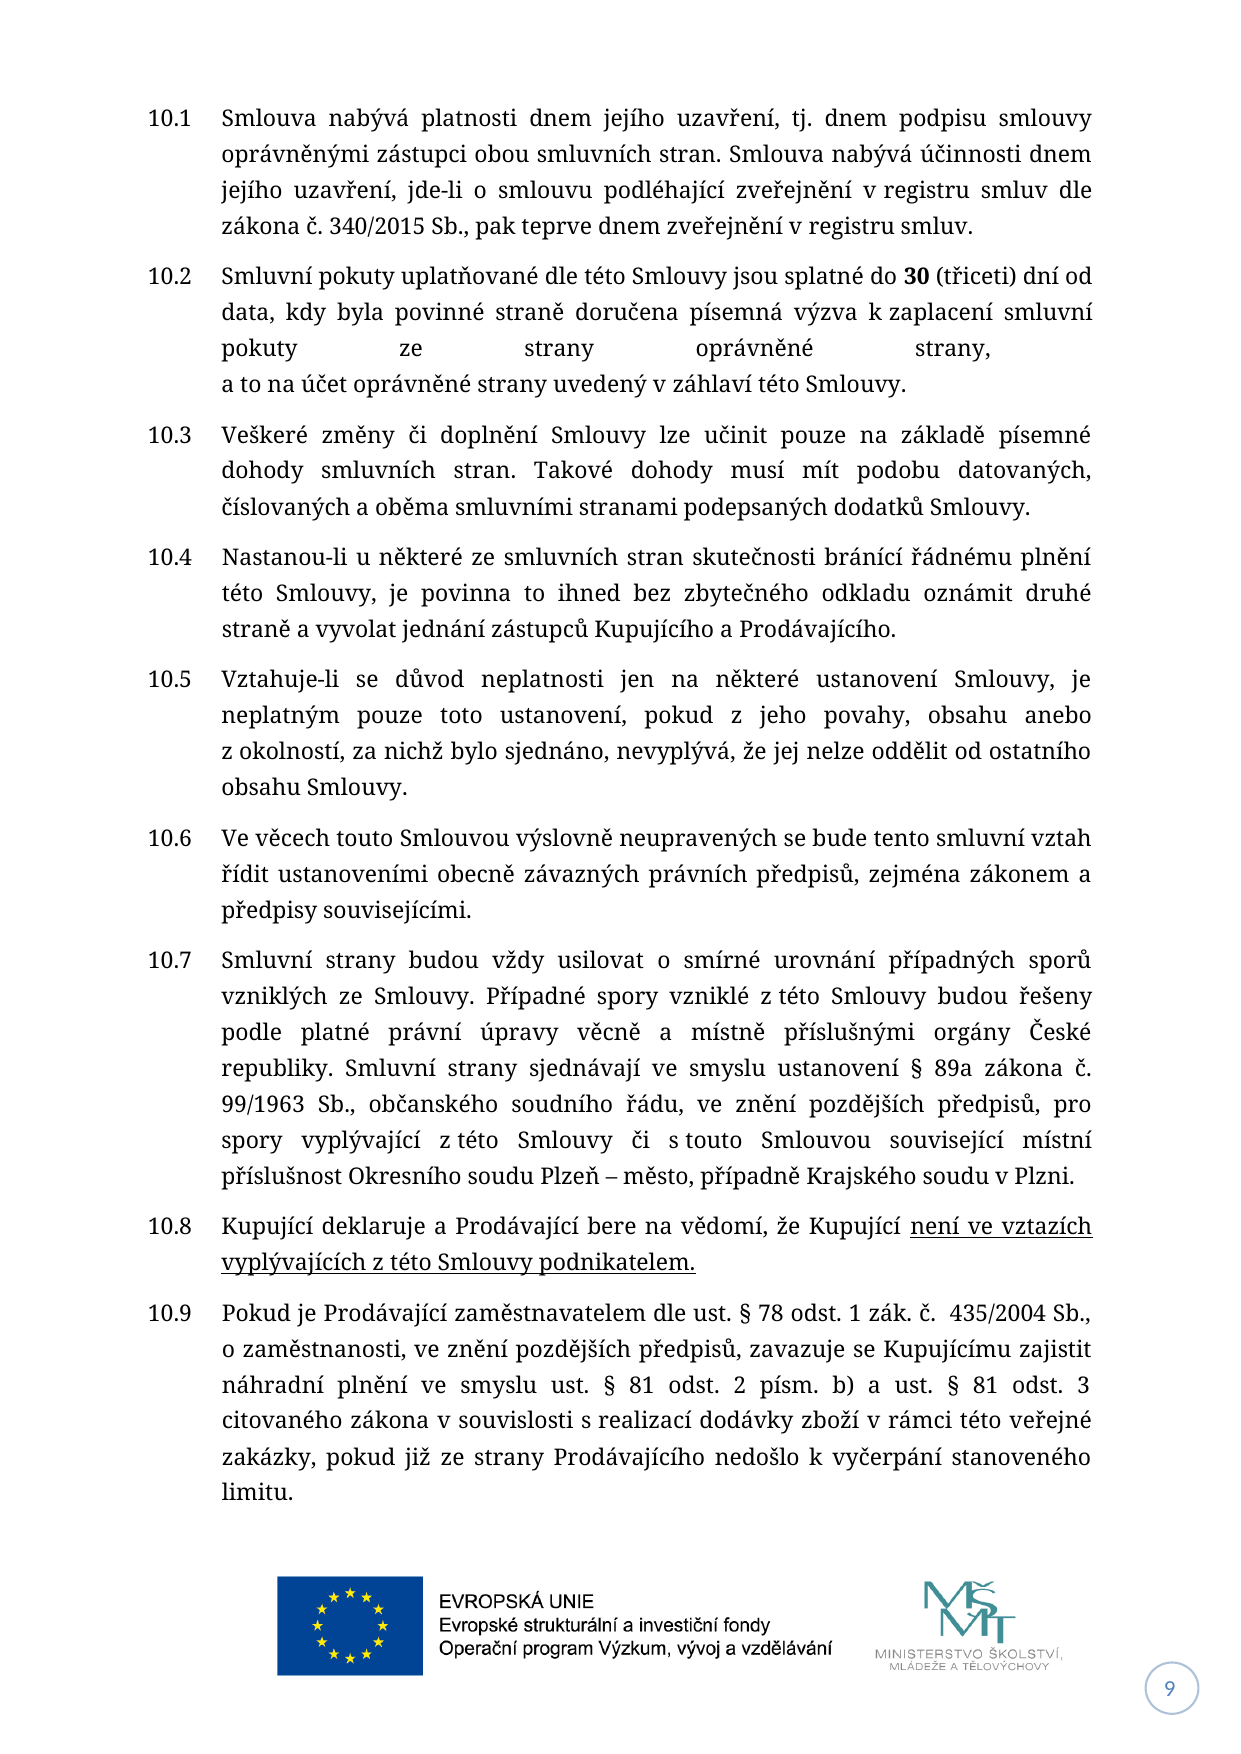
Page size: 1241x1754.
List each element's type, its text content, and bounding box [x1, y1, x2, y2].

picture [273, 1575, 1066, 1681]
text 10.3 Veškeré změny či doplnění Smlouvy lze učinit pouze na základě písemné dohody smluvních stran. Takové dohody musí mít podobu datovaných, číslovaných a oběma smluvními stranami podepsaných dodatků Smlouvy. [148, 418, 1092, 522]
text 10.4 Nastanou-li u některé ze smluvních stran skutečnosti bránící řádnému plnění této Smlouvy, je povinna to ihned bez zbytečného odkladu oznámit druhé straně a vyvolat jednání zástupců Kupujícího a Prodávajícího. [148, 541, 1092, 644]
text 10.7 Smluvní strany budou vždy usilovat o smírné urovnání případných sporů vzniklých ze Smlouvy. Případné spory vzniklé z této Smlouvy budou řešeny podle platné právní úpravy věcně a místně příslušnými orgány České republiky. Smluvní strany sjednávají ve smyslu ustanovení § 89a zákona č. 99/1963 Sb., občanského soudního řádu, ve znění pozdějších předpisů, pro spory vyplývající z této Smlouvy či s touto Smlouvou související místní příslušnost Okresního soudu Plzeň – město, případně Krajského soudu v Plzni. [148, 944, 1092, 1191]
text 10.2 Smluvní pokuty uplatňované dle této Smlouvy jsou splatné do 30 (třiceti) dní od data, kdy byla povinné straně doručena písemná výzva k zaplacení smluvní pokuty ze strany oprávněné strany, a to na účet oprávněné strany uvedený v záhlaví této Smlouvy. [148, 260, 1092, 399]
text 10.6 Ve věcech touto Smlouvou výslovně neupravených se bude tento smluvní vztah řídit ustanoveními obecně závazných právních předpisů, zejména zákonem a předpisy souvisejícími. [148, 822, 1092, 925]
text 10.1 Smlouva nabývá platnosti dnem jejího uzavření, tj. dnem podpisu smlouvy oprávněnými zástupci obou smluvních stran. Smlouva nabývá účinnosti dnem jejího uzavření, jde-li o smlouvu podléhající zveřejnění v registru smluv dle zákona č. 340/2015 Sb., pak teprve dnem zveřejnění v registru smluv. [148, 102, 1092, 241]
text 10.9 Pokud je Prodávající zaměstnavatelem dle ust. § 78 odst. 1 zák. č. 435/2004 Sb., o zaměstnanosti, ve znění pozdějších předpisů, zavazuje se Kupujícímu zajistit náhradní plnění ve smyslu ust. § 81 odst. 2 písm. b) a ust. § 81 odst. 3 citovaného zákona v souvislosti s realizací dodávky zboží v rámci této veřejné zakázky, pokud již ze strany Prodávajícího nedošlo k vyčerpání stanoveného limitu. [148, 1297, 1092, 1508]
text 10.5 Vztahuje-li se důvod neplatnosti jen na některé ustanovení Smlouvy, je neplatným pouze toto ustanovení, pokud z jeho povahy, obsahu anebo z okolností, za nichž bylo sjednáno, nevyplývá, že jej nelze oddělit od ostatního obsahu Smlouvy. [148, 663, 1092, 802]
text 10.8 Kupující deklaruje a Prodávající bere na vědomí, že Kupující není ve vztazích vyplývajících z této Smlouvy podnikatelem. [148, 1210, 1092, 1277]
